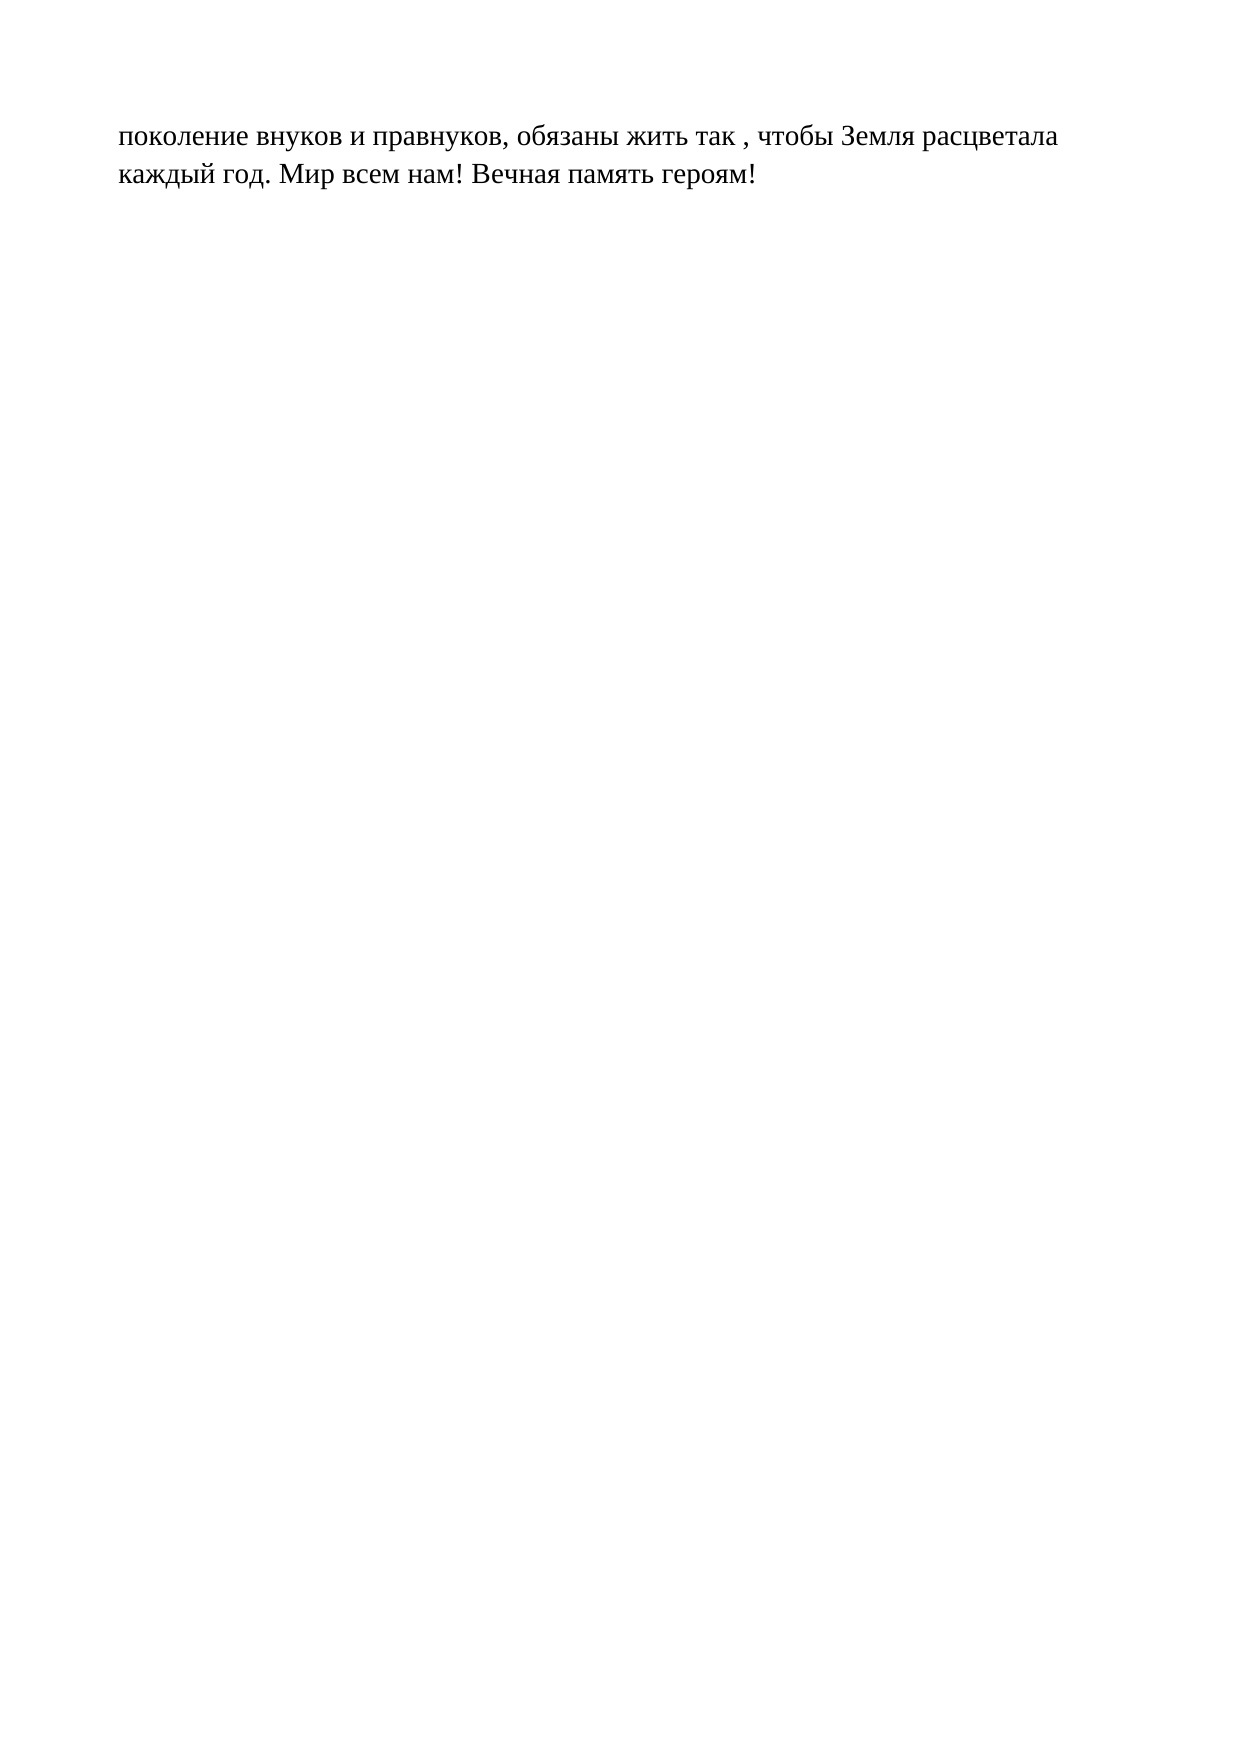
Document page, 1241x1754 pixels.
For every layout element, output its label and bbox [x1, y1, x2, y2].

text [118, 118, 1152, 190]
